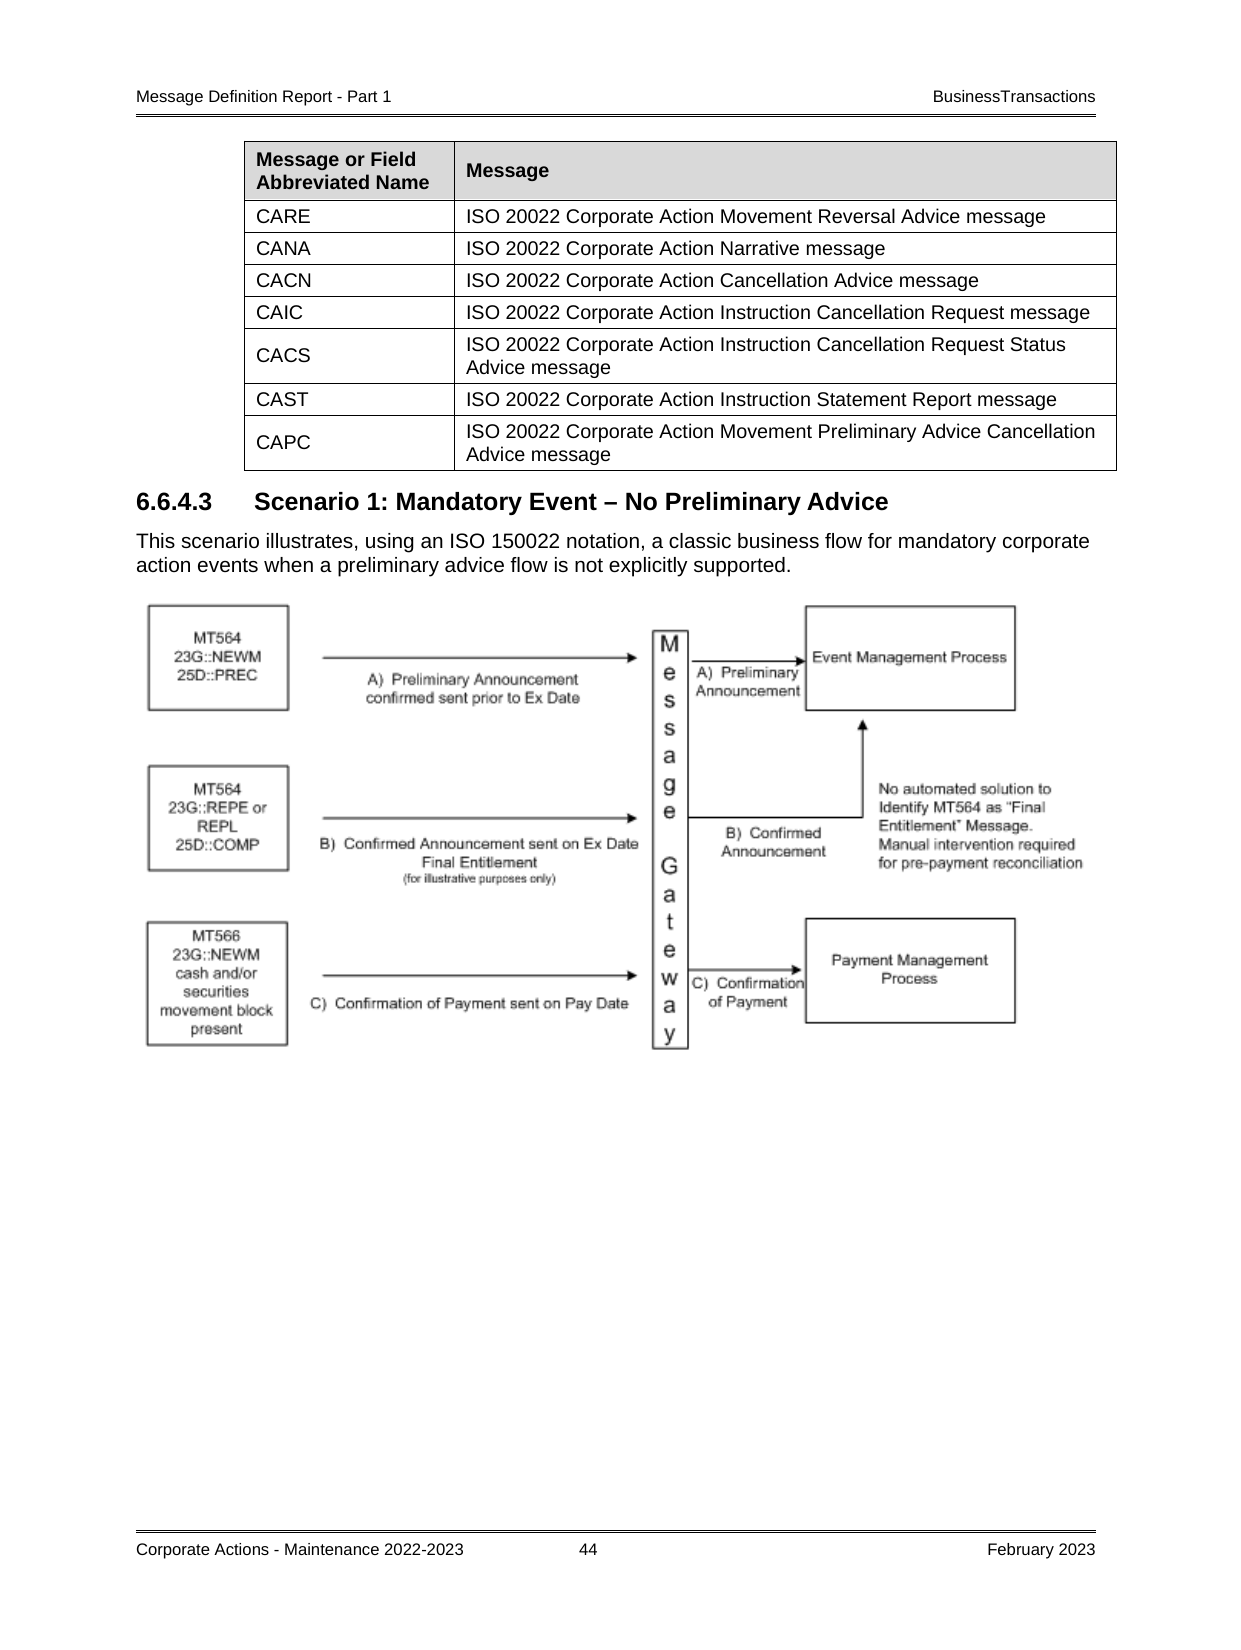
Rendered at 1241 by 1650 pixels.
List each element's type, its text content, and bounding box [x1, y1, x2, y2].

table_cell CAST [245, 384, 454, 415]
table_header Message or Field Abbreviated Name [245, 142, 454, 199]
table_cell CARE [245, 201, 454, 232]
picture [135, 601, 1105, 1056]
table_cell CANA [245, 233, 454, 264]
table_header Message [455, 142, 1116, 199]
table_cell ISO 20022 Corporate Action Movement Preliminary Advice Cancellation Advice message [455, 416, 1116, 469]
table_cell ISO 20022 Corporate Action Narrative message [455, 233, 1116, 264]
table_cell ISO 20022 Corporate Action Instruction Cancellation Request message [455, 297, 1116, 328]
table_cell ISO 20022 Corporate Action Instruction Cancellation Request Status Advice message [455, 329, 1116, 383]
text This scenario illustrates, using an ISO 150022 notation, a classic business flow for mandatory corporate action events when a preliminary advice flow is not explicitly supported. [136, 528, 1104, 576]
table_cell CACN [245, 265, 454, 296]
table_cell CACS [245, 329, 454, 383]
table_cell ISO 20022 Corporate Action Cancellation Advice message [455, 265, 1116, 296]
table_cell ISO 20022 Corporate Action Movement Reversal Advice message [455, 201, 1116, 232]
table_cell ISO 20022 Corporate Action Instruction Statement Report message [455, 384, 1116, 415]
table_cell CAPC [245, 416, 454, 469]
subtitle Scenario 1: Mandatory Event – No Preliminary Advice [136, 487, 1104, 516]
table_cell CAIC [245, 297, 454, 328]
